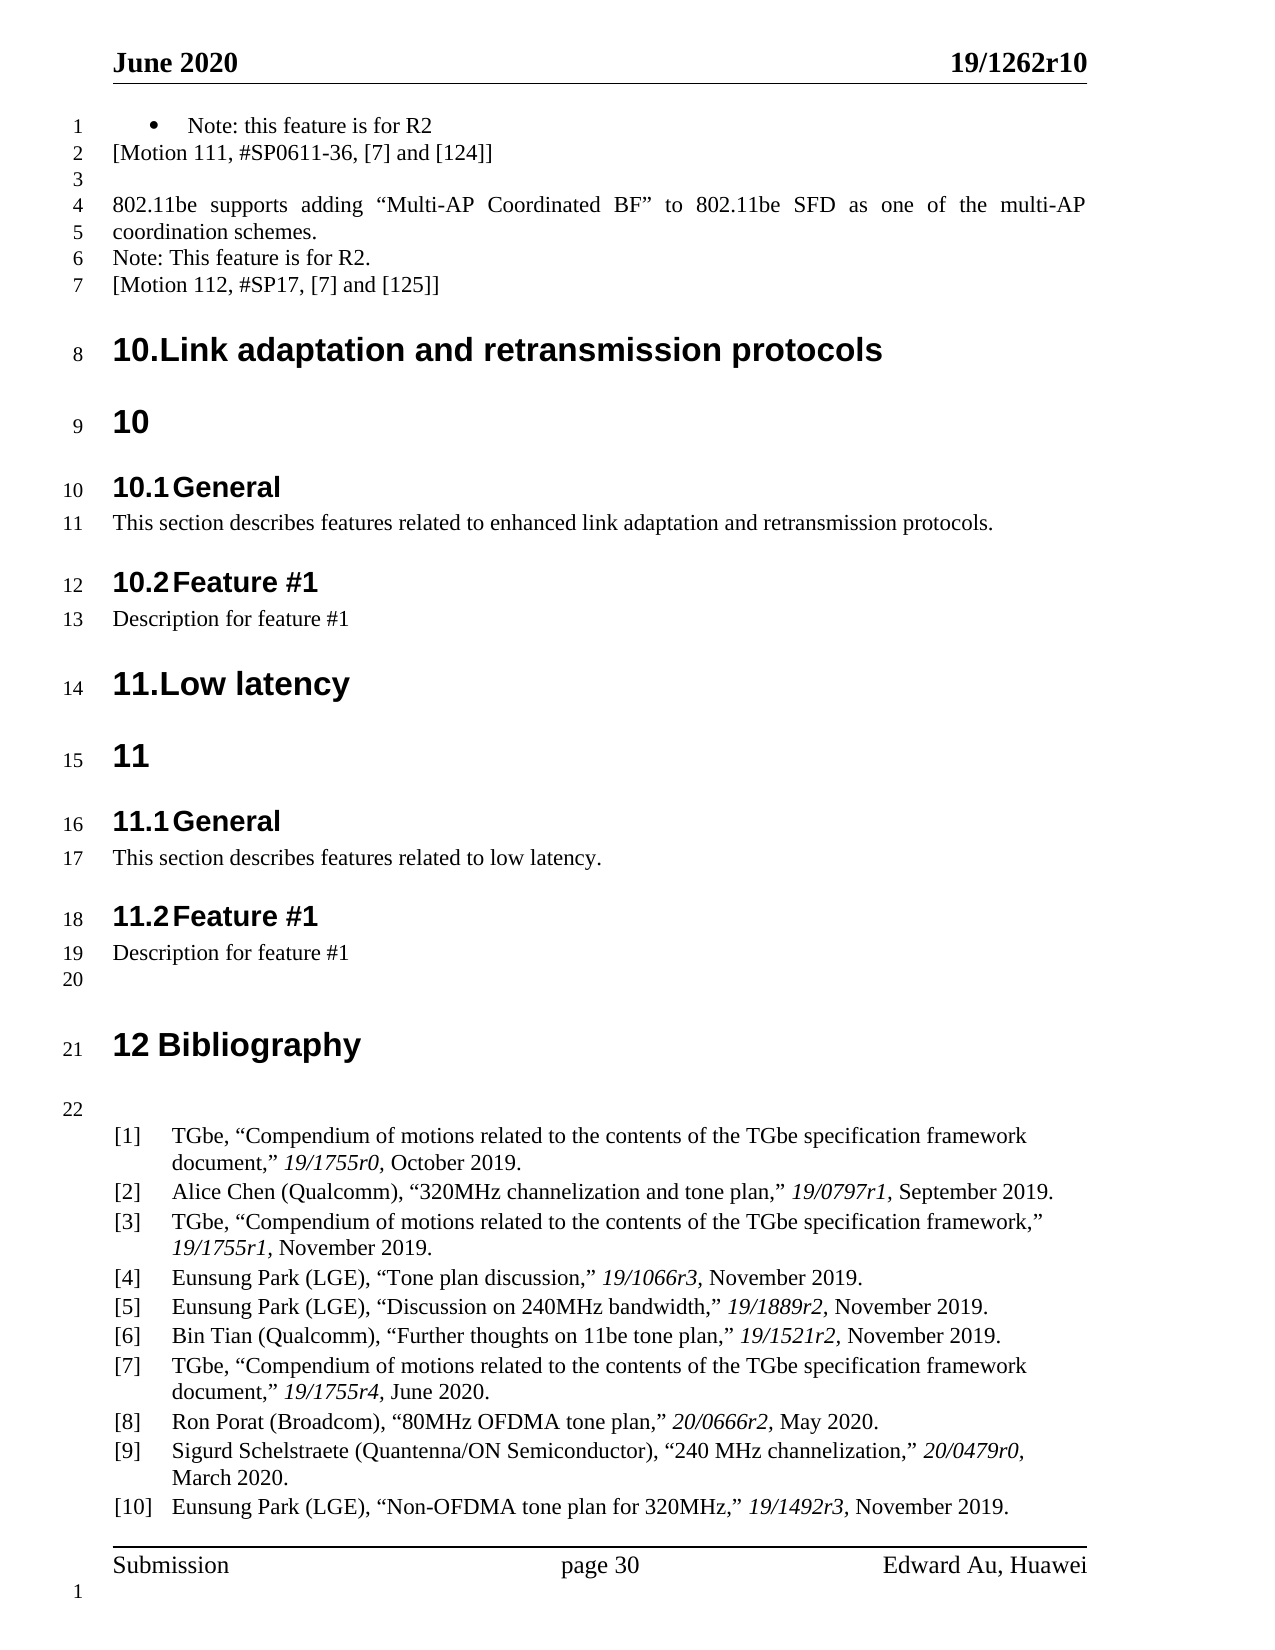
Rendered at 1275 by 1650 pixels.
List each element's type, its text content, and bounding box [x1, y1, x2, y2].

text [Motion 111, #SP0611-36, [7] and [124]] [112, 139, 1087, 165]
text Description for feature #1 [112, 605, 1087, 631]
subtitle Low latency [112, 664, 1087, 703]
subtitle General [112, 470, 1087, 503]
subtitle Feature #1 [112, 565, 1087, 598]
list Note: this feature is for R2 [150, 112, 1087, 139]
subtitle Link adaptation and retransmission protocols [112, 330, 1087, 369]
text Note: This feature is for R2. [112, 244, 1087, 271]
text [Motion 112, #SP17, [7] and [125]] [112, 271, 1087, 297]
subtitle General [112, 804, 1087, 837]
text This section describes features related to enhanced link adaptation and retransmission protocols. [112, 509, 1087, 536]
text Description for feature #1 [112, 939, 1087, 965]
text This section describes features related to low latency. [112, 844, 1087, 870]
text 802.11be supports adding “Multi-AP Coordinated BF” to 802.11be SFD as one of the multi-AP coordination schemes. [112, 192, 1087, 244]
subtitle Feature #1 [112, 899, 1087, 933]
